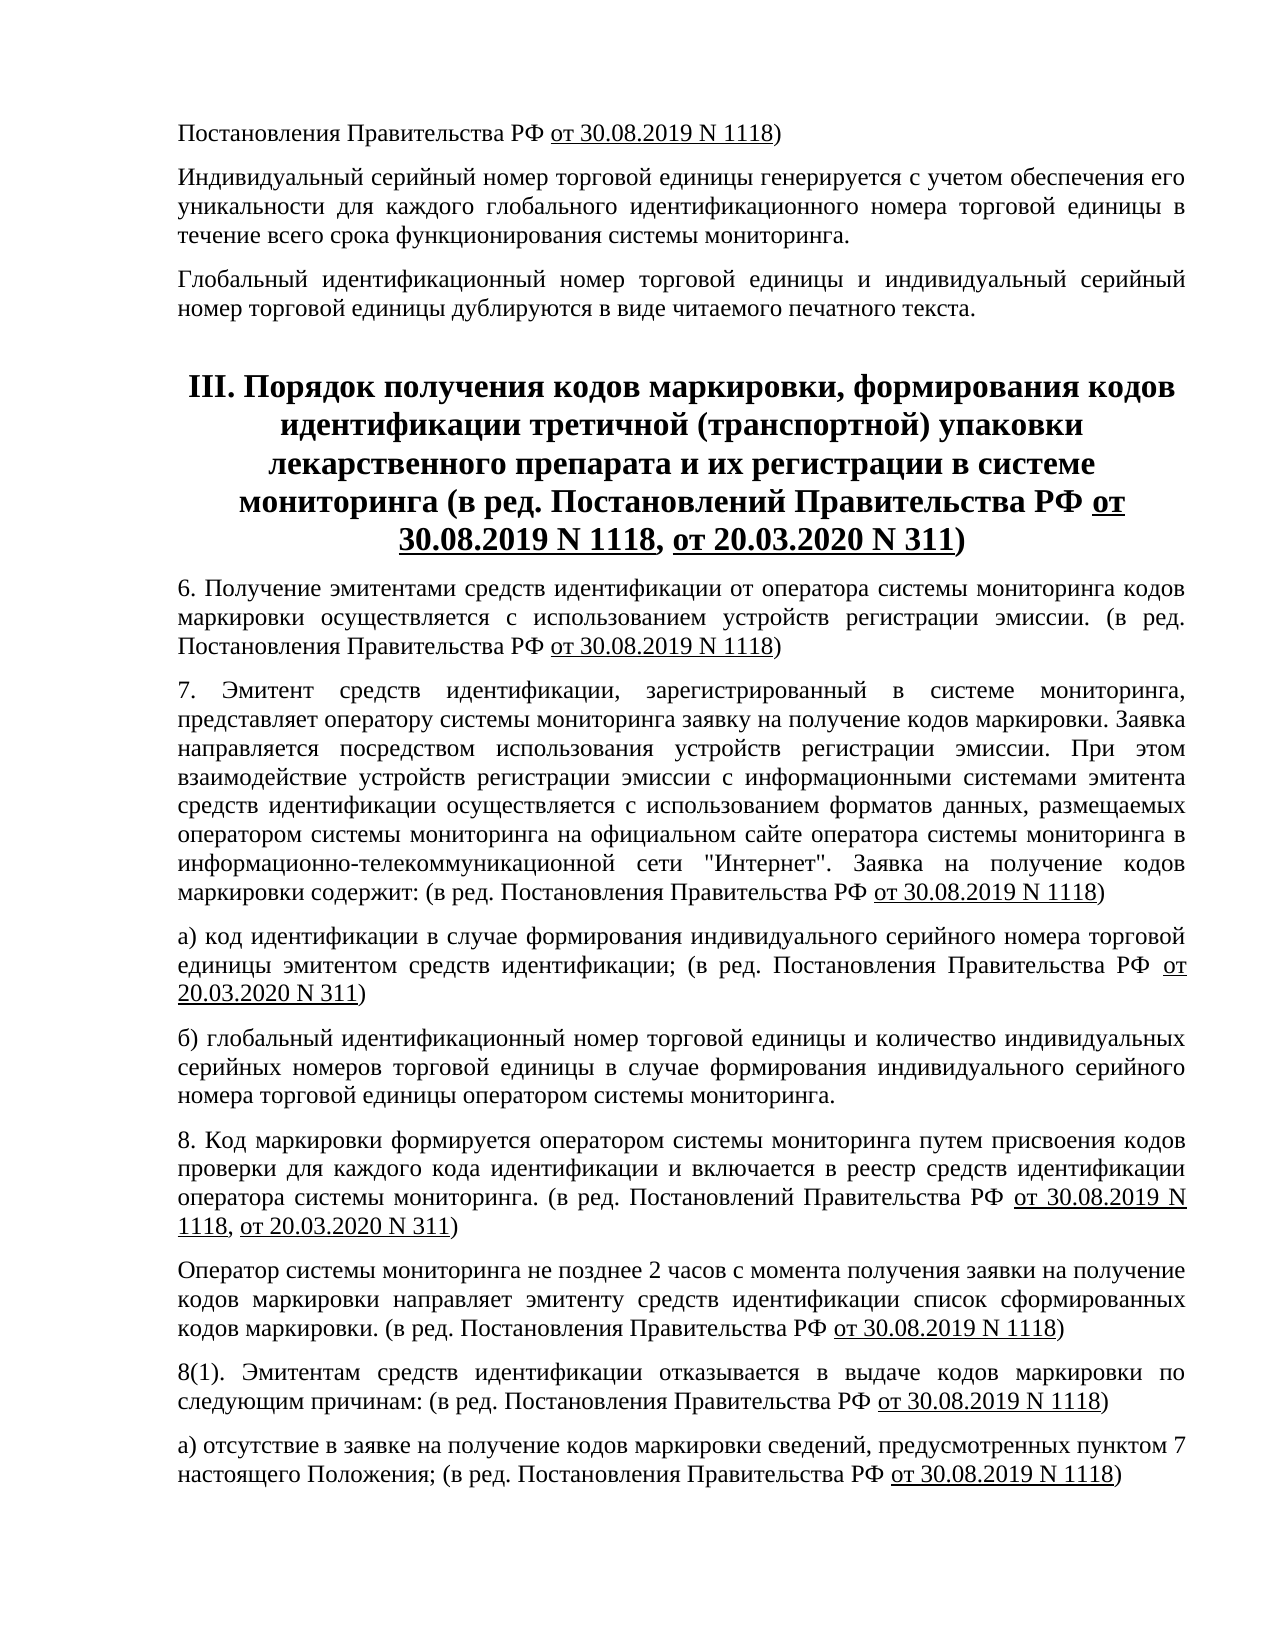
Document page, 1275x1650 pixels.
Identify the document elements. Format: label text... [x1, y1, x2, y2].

text 8. Код маркировки формируется оператором системы мониторинга путем присвоения кодов проверки для каждого кода идентификации и включается в реестр средств идентификации оператора системы мониторинга. (в ред. Постановлений Правительства РФ от 30.08.2019 N 1118, от 20.03.2020 N 311) [177, 1125, 1186, 1240]
text 7. Эмитент средств идентификации, зарегистрированный в системе мониторинга, представляет оператору системы мониторинга заявку на получение кодов маркировки. Заявка направляется посредством использования устройств регистрации эмиссии. При этом взаимодействие устройств регистрации эмиссии с информационными системами эмитента средств идентификации осуществляется с использованием форматов данных, размещаемых оператором системы мониторинга на официальном сайте оператора системы мониторинга в информационно-телекоммуникационной сети "Интернет". Заявка на получение кодов маркировки содержит: (в ред. Постановления Правительства РФ от 30.08.2019 N 1118) [177, 675, 1186, 905]
text Оператор системы мониторинга не позднее 2 часов с момента получения заявки на получение кодов маркировки направляет эмитенту средств идентификации список сформированных кодов маркировки. (в ред. Постановления Правительства РФ от 30.08.2019 N 1118) [177, 1255, 1186, 1342]
text а) код идентификации в случае формирования индивидуального серийного номера торговой единицы эмитентом средств идентификации; (в ред. Постановления Правительства РФ от 20.03.2020 N 311) [177, 921, 1186, 1007]
text б) глобальный идентификационный номер торговой единицы и количество индивидуальных серийных номеров торговой единицы в случае формирования индивидуального серийного номера торговой единицы оператором системы мониторинга. [177, 1023, 1186, 1109]
text Индивидуальный серийный номер торговой единицы генерируется с учетом обеспечения его уникальности для каждого глобального идентификационного номера торговой единицы в течение всего срока функционирования системы мониторинга. [177, 162, 1186, 249]
text 6. Получение эмитентами средств идентификации от оператора системы мониторинга кодов маркировки осуществляется с использованием устройств регистрации эмиссии. (в ред. Постановления Правительства РФ от 30.08.2019 N 1118) [177, 573, 1186, 660]
text 8(1). Эмитентам средств идентификации отказывается в выдаче кодов маркировки по следующим причинам: (в ред. Постановления Правительства РФ от 30.08.2019 N 1118) [177, 1357, 1186, 1415]
text Глобальный идентификационный номер торговой единицы и индивидуальный серийный номер торговой единицы дублируются в виде читаемого печатного текста. [177, 264, 1186, 322]
text а) отсутствие в заявке на получение кодов маркировки сведений, предусмотренных пунктом 7 настоящего Положения; (в ред. Постановления Правительства РФ от 30.08.2019 N 1118) [177, 1430, 1186, 1488]
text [177, 118, 1186, 147]
text III. Порядок получения кодов маркировки, формирования кодов идентификации третичной (транспортной) упаковки лекарственного препарата и их регистрации в системе мониторинга (в ред. Постановлений Правительства РФ от 30.08.2019 N 1118, от 20.03.2020 N 311) [177, 366, 1186, 558]
